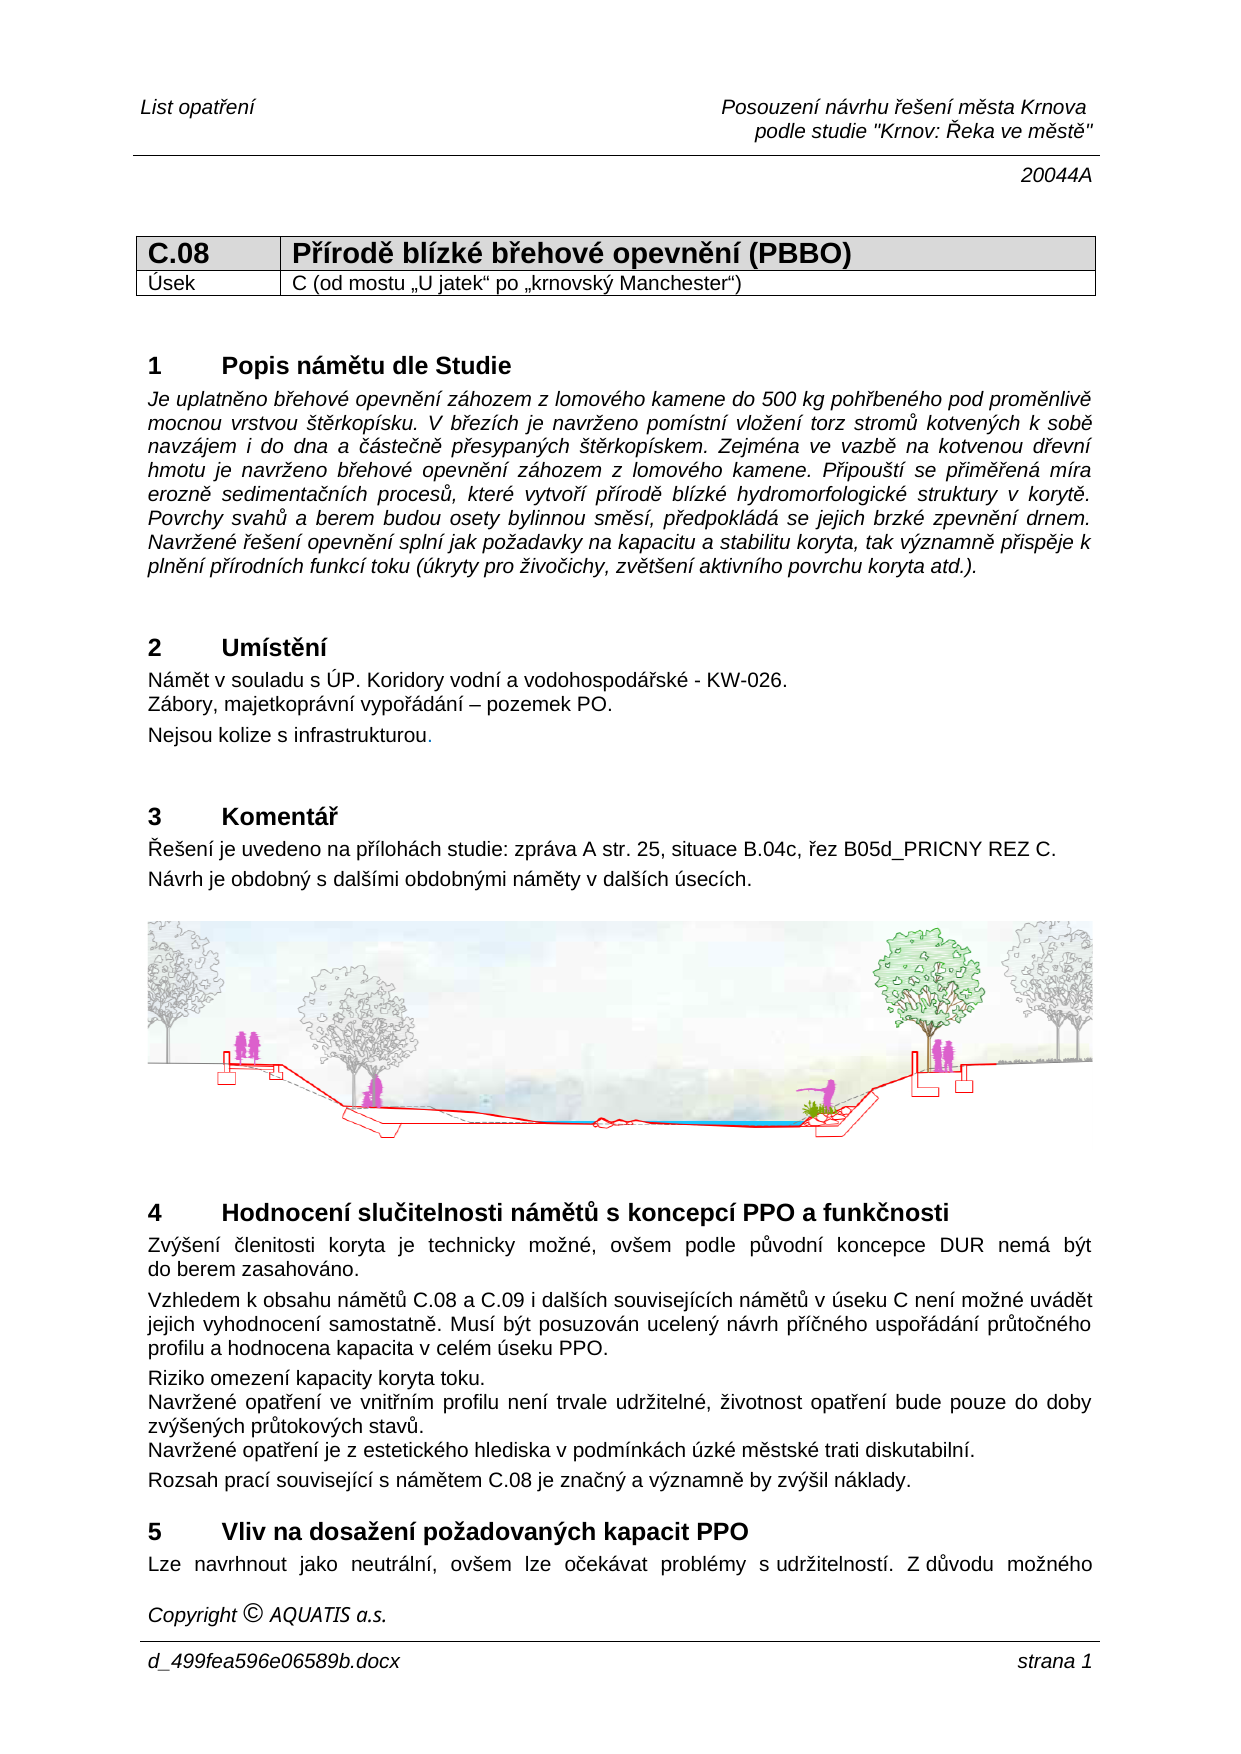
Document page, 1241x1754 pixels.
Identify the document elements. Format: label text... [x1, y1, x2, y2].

text 3 Komentář [148, 802, 1092, 830]
text Navržené opatření ve vnitřním profilu není trvale udržitelné, životnost opatření bude pouze do doby zvýšených průtokových stavů. [148, 1389, 1092, 1437]
text Řešení je uvedeno na přílohách studie: zpráva A str. 25, situace B.04c, řez B05d_PRICNY REZ C. [148, 837, 1092, 861]
text 5 Vliv na dosažení požadovaných kapacit PPO [148, 1517, 1092, 1545]
text Je uplatněno břehové opevnění záhozem z lomového kamene do 500 kg pohřbeného pod proměnlivě mocnou vrstvou štěrkopísku. V březích je navrženo pomístní vložení torz stromů kotvených k sobě navzájem i do dna a částečně přesypaných štěrkopískem. Zejména ve vazbě na kotvenou dřevní hmotu je navrženo břehové opevnění záhozem z lomového kamene. Připouští se přiměřená míra erozně sedimentačních procesů, které vytvoří přírodě blízké hydromorfologické struktury v korytě. Povrchy svahů a berem budou osety bylinnou směsí, předpokládá se jejich brzké zpevnění drnem. Navržené řešení opevnění splní jak požadavky na kapacitu a stabilitu koryta, tak významně přispěje k plnění přírodních funkcí toku (úkryty pro živočichy, zvětšení aktivního povrchu koryta atd.). [148, 386, 1092, 578]
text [148, 1552, 1092, 1576]
text Riziko omezení kapacity koryta toku. [148, 1366, 1092, 1389]
text Zvýšení členitosti koryta je technicky možné, ovšem podle původní koncepce DUR nemá být do berem zasahováno. [148, 1233, 1092, 1281]
picture [147, 921, 1093, 1150]
text Navržené opatření je z estetického hlediska v podmínkách úzké městské trati diskutabilní. [148, 1437, 1092, 1461]
text 2 Umístění [148, 633, 1092, 662]
text 1 Popis námětu dle Studie [148, 351, 1092, 380]
table_header Přírodě blízké břehové opevnění (PBBO) [281, 237, 1095, 270]
text 4 Hodnocení slučitelnosti námětů s koncepcí PPO a funkčnosti [148, 1198, 1092, 1227]
table_header C.08 [137, 237, 280, 270]
table_cell Úsek [137, 271, 280, 295]
text Rozsah prací související s námětem C.08 je značný a významně by zvýšil náklady. [148, 1468, 1092, 1492]
text Námět v souladu s ÚP. Koridory vodní a vodohospodářské - KW-026. [148, 668, 1092, 692]
text Nejsou kolize s infrastrukturou. [148, 722, 1092, 746]
text Návrh je obdobný s dalšími obdobnými náměty v dalších úsecích. [148, 867, 1092, 891]
text Vzhledem k obsahu námětů C.08 a C.09 i dalších souvisejících námětů v úseku C není možné uvádět jejich vyhodnocení samostatně. Musí být posuzován ucelený návrh příčného uspořádání průtočného profilu a hodnocena kapacita v celém úseku PPO. [148, 1287, 1092, 1359]
table_cell C (od mostu „U jatek“ po „krnovský Manchester“) [281, 271, 1095, 295]
text Zábory, majetkoprávní vypořádání – pozemek PO. [148, 692, 1092, 716]
